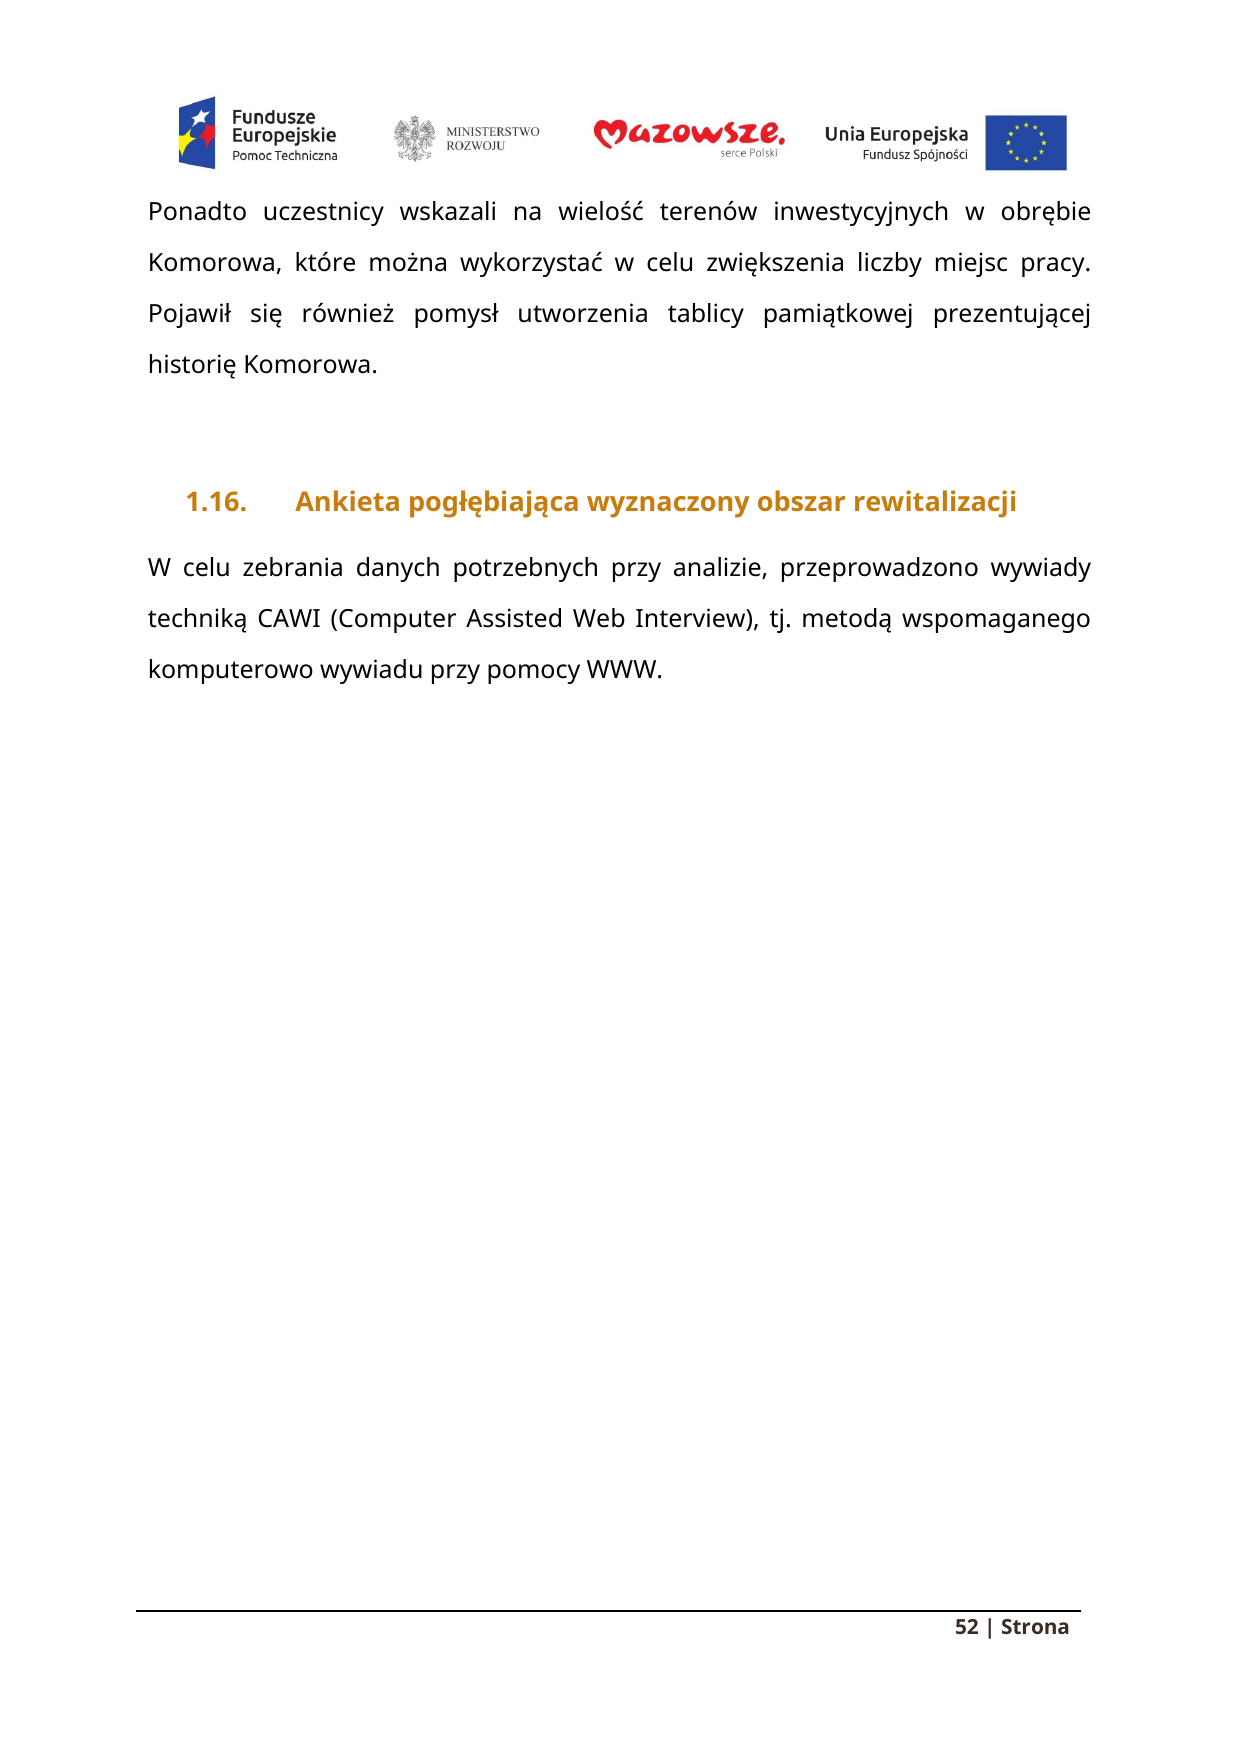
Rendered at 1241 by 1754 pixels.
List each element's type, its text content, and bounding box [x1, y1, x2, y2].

text W celu zebrania danych potrzebnych przy analizie, przeprowadzono wywiady techniką CAWI (Computer Assisted Web Interview), tj. metodą wspomaganego komputerowo wywiadu przy pomocy WWW. [148, 550, 1092, 686]
picture [147, 73, 1093, 194]
text Ponadto uczestnicy wskazali na wielość terenów inwestycyjnych w obrębie Komorowa, które można wykorzystać w celu zwiększenia liczby miejsc pracy. Pojawił się również pomysł utworzenia tablicy pamiątkowej prezentującej historię Komorowa. [148, 194, 1092, 381]
subtitle Ankieta pogłębiająca wyznaczony obszar rewitalizacji [185, 482, 1092, 519]
